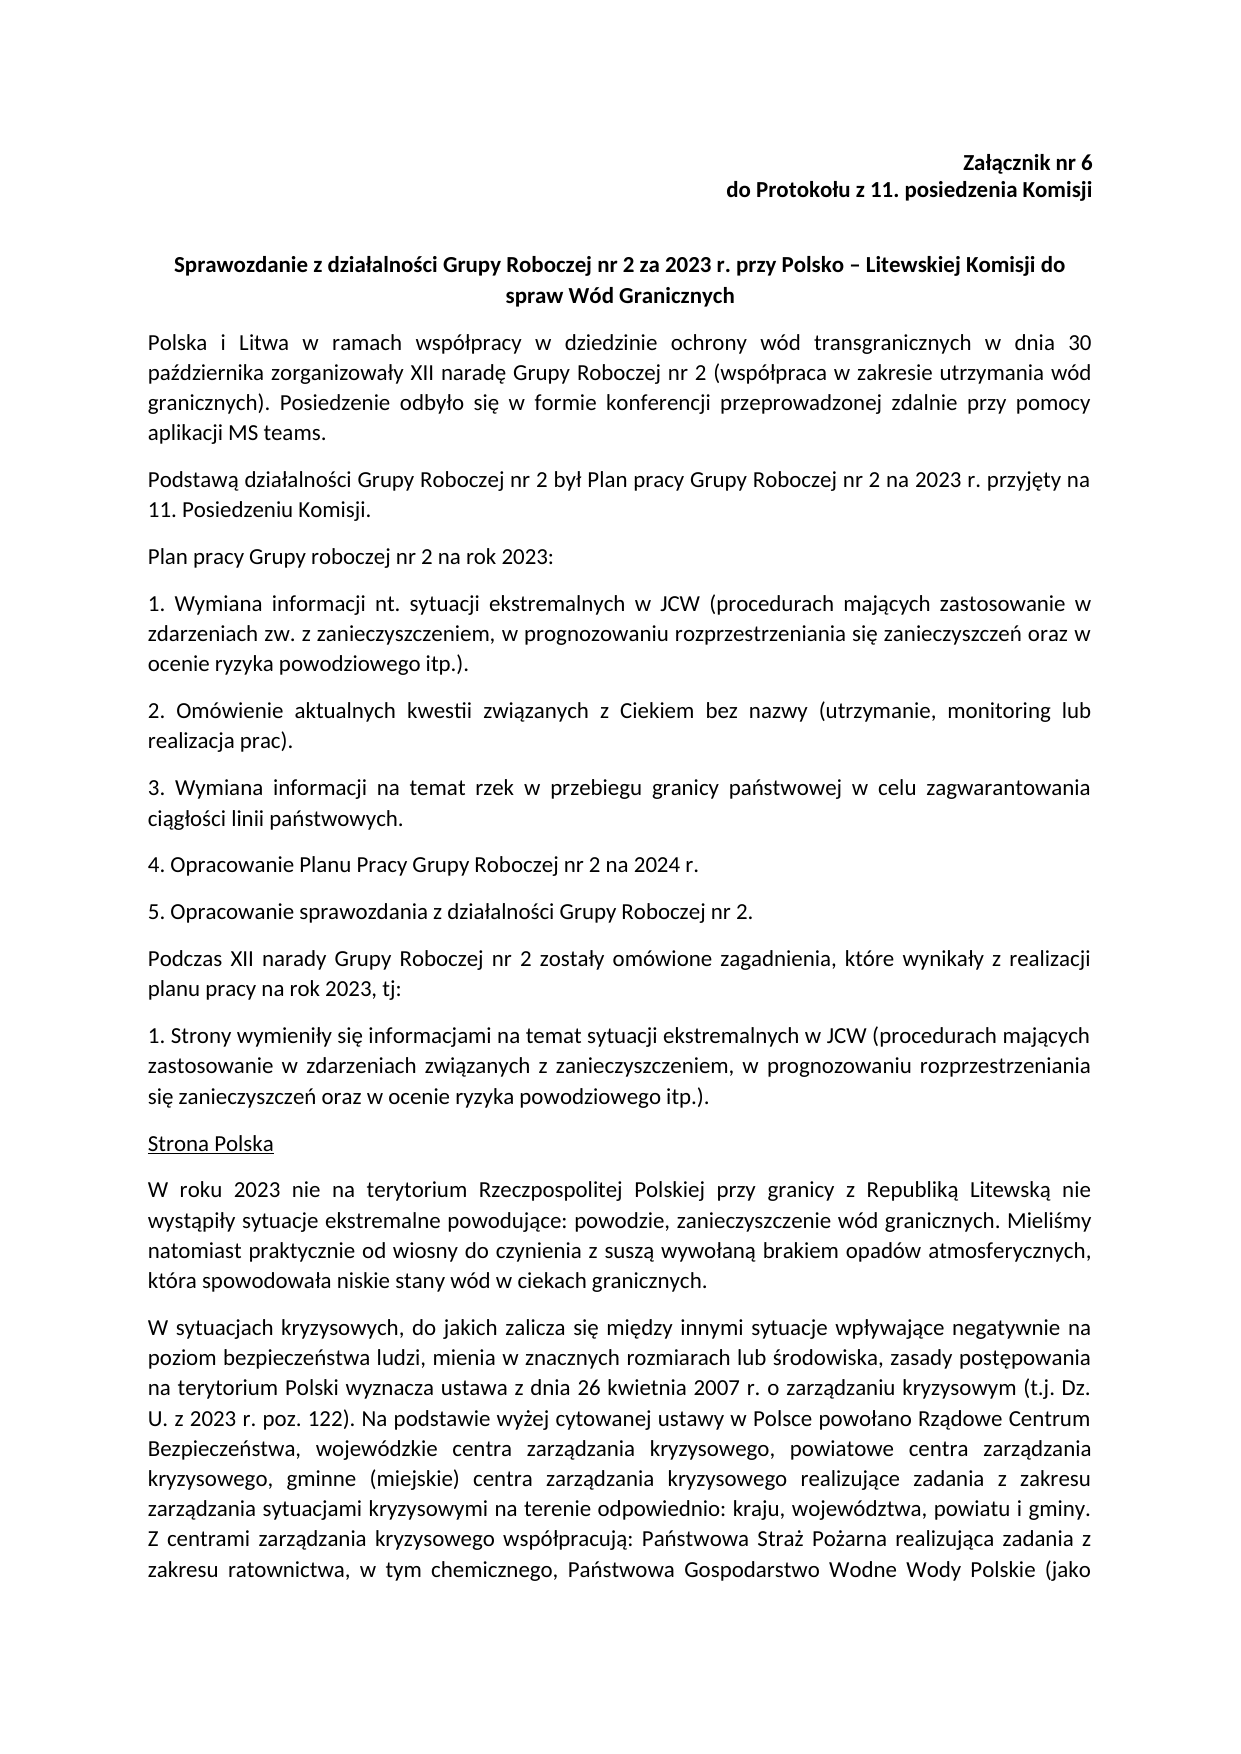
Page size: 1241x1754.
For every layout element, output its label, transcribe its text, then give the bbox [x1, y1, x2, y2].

text Strona Polska [148, 1129, 1093, 1157]
text Plan pracy Grupy roboczej nr 2 na rok 2023: [148, 542, 1093, 570]
text do Protokołu z 11. posiedzenia Komisji [148, 176, 1093, 204]
text Załącznik nr 6 [148, 148, 1093, 176]
text Podczas XII narady Grupy Roboczej nr 2 zostały omówione zagadnienia, które wynikały z realizacji planu pracy na rok 2023, tj: [148, 944, 1093, 1002]
text Polska i Litwa w ramach współpracy w dziedzinie ochrony wód transgranicznych w dnia 30 października zorganizowały XII naradę Grupy Roboczej nr 2 (współpraca w zakresie utrzymania wód granicznych). Posiedzenie odbyło się w formie konferencji przeprowadzonej zdalnie przy pomocy aplikacji MS teams. [148, 328, 1093, 446]
text W roku 2023 nie na terytorium Rzeczpospolitej Polskiej przy granicy z Republiką Litewską nie wystąpiły sytuacje ekstremalne powodujące: powodzie, zanieczyszczenie wód granicznych. Mieliśmy natomiast praktycznie od wiosny do czynienia z suszą wywołaną brakiem opadów atmosferycznych, która spowodowała niskie stany wód w ciekach granicznych. [148, 1176, 1093, 1294]
text Sprawozdanie z działalności Grupy Roboczej nr 2 za 2023 r. przy Polsko – Litewskiej Komisji do spraw Wód Granicznych [148, 251, 1093, 309]
text 2. Omówienie aktualnych kwestii związanych z Ciekiem bez nazwy (utrzymanie, monitoring lub realizacja prac). [148, 696, 1093, 754]
text 5. Opracowanie sprawozdania z działalności Grupy Roboczej nr 2. [148, 897, 1093, 925]
text Podstawą działalności Grupy Roboczej nr 2 był Plan pracy Grupy Roboczej nr 2 na 2023 r. przyjęty na 11. Posiedzeniu Komisji. [148, 465, 1093, 523]
text 1. Wymiana informacji nt. sytuacji ekstremalnych w JCW (procedurach mających zastosowanie w zdarzeniach zw. z zanieczyszczeniem, w prognozowaniu rozprzestrzeniania się zanieczyszczeń oraz w ocenie ryzyka powodziowego itp.). [148, 589, 1093, 677]
text 3. Wymiana informacji na temat rzek w przebiegu granicy państwowej w celu zagwarantowania ciągłości linii państwowych. [148, 773, 1093, 832]
text 4. Opracowanie Planu Pracy Grupy Roboczej nr 2 na 2024 r. [148, 851, 1093, 878]
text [148, 1313, 1093, 1583]
text 1. Strony wymieniły się informacjami na temat sytuacji ekstremalnych w JCW (procedurach mających zastosowanie w zdarzeniach związanych z zanieczyszczeniem, w prognozowaniu rozprzestrzeniania się zanieczyszczeń oraz w ocenie ryzyka powodziowego itp.). [148, 1021, 1093, 1110]
